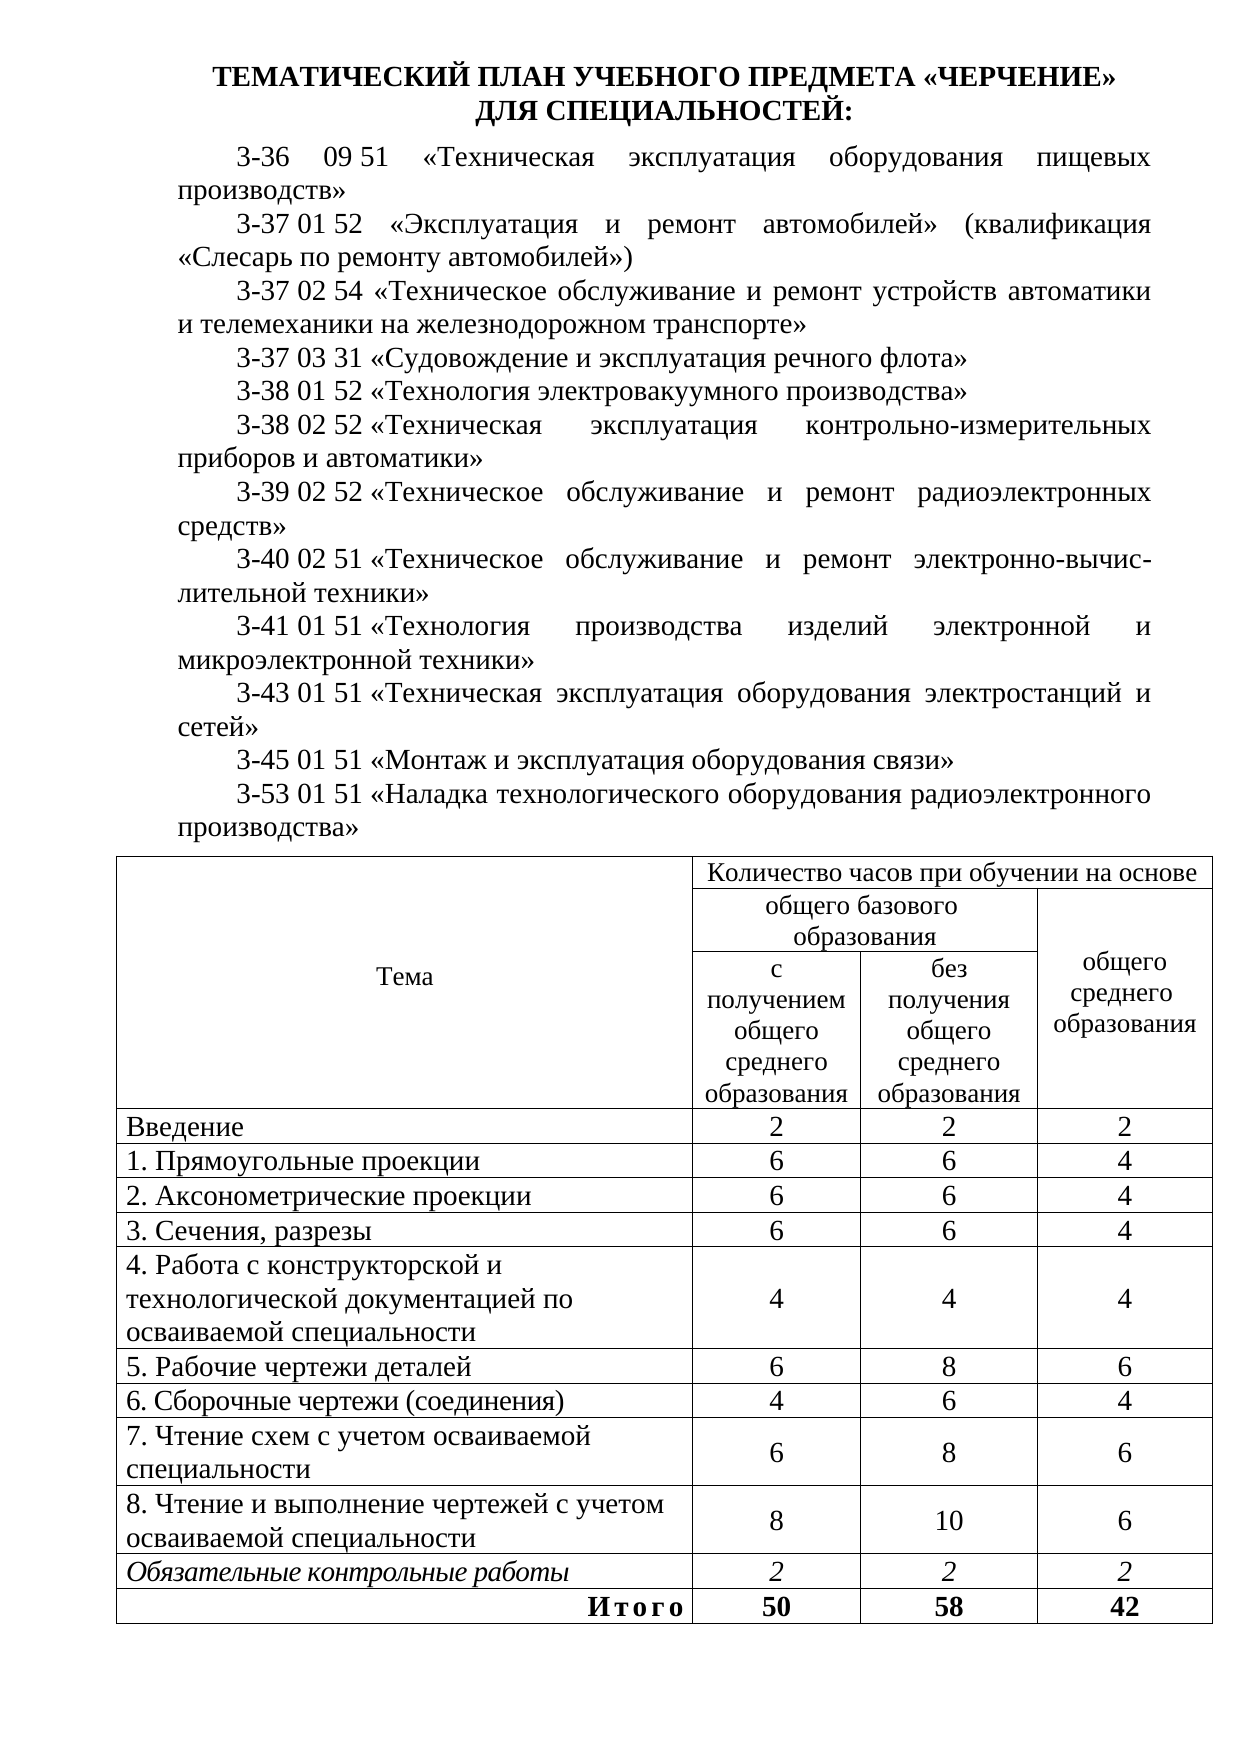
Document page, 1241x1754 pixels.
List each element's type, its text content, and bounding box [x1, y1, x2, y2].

table_cell 4 [693, 1384, 860, 1417]
table_cell 6 [1038, 1486, 1212, 1553]
table_cell 6 [861, 1144, 1037, 1177]
table_cell 2 [1038, 1554, 1212, 1588]
table_cell 7. Чтение схем с учетом осваиваемой специальности [117, 1418, 692, 1485]
table_cell 6 [861, 1213, 1037, 1246]
table_cell 6. Сборочные чертежи (соединения) [117, 1384, 692, 1417]
table_cell 6 [693, 1178, 860, 1212]
text 3-37 03 31 «Судовождение и эксплуатация речного флота» [177, 340, 1152, 373]
table_cell 8 [861, 1418, 1037, 1485]
table_cell 4 [861, 1247, 1037, 1348]
table_cell 2 [861, 1554, 1037, 1588]
text Тематический план учебного предмета «Черчение» для специальностей: [177, 59, 1152, 126]
table_cell 5. Рабочие чертежи деталей [117, 1349, 692, 1382]
text 3-37 02 54 «Техническое обслуживание и ремонт устройств автоматики и телемеханики на железнодорожном транспорте» [177, 273, 1152, 340]
text 3-36 09 51 «Техническая эксплуатация оборудования пищевых производств» [177, 139, 1152, 206]
text 3-40 02 51 «Техническое обслуживание и ремонт электронно-вычислительной техники» [177, 541, 1152, 608]
table_cell 42 [1038, 1589, 1212, 1622]
table_cell 1. Прямоугольные проекции [117, 1144, 692, 1177]
table_cell 10 [861, 1486, 1037, 1553]
table_cell 8 [693, 1486, 860, 1553]
table_cell 4. Работа с конструкторской и технологической документацией по осваиваемой специальности [117, 1247, 692, 1348]
table_cell без получения общего среднего образования [861, 952, 1037, 1108]
text 3-45 01 51 «Монтаж и эксплуатация оборудования связи» [177, 742, 1152, 776]
table_cell 2 [693, 1109, 860, 1142]
table_cell 4 [1038, 1213, 1212, 1246]
table_cell 6 [693, 1144, 860, 1177]
table_cell общего среднего образования [1038, 889, 1212, 1108]
table_cell 4 [1038, 1178, 1212, 1212]
table_cell 6 [861, 1178, 1037, 1212]
text 3-53 01 51 «Наладка технологического оборудования радиоэлектронного производства» [177, 776, 1152, 843]
table_header Количество часов при обучении на основе [693, 857, 1212, 888]
table_header Тема [117, 857, 692, 1108]
table_cell 2. Аксонометрические проекции [117, 1178, 692, 1212]
table_cell 3. Сечения, разрезы [117, 1213, 692, 1246]
table_cell 4 [693, 1247, 860, 1348]
table_cell 2 [861, 1109, 1037, 1142]
table_cell 4 [1038, 1144, 1212, 1177]
table_cell 8 [861, 1349, 1037, 1382]
table_cell Введение [117, 1109, 692, 1142]
table_cell 6 [861, 1384, 1037, 1417]
table_cell 50 [693, 1589, 860, 1622]
text 3-41 01 51 «Технология производства изделий электронной и микроэлектронной техники» [177, 608, 1152, 675]
table_cell 6 [693, 1418, 860, 1485]
table_cell общего базового образования [693, 889, 1037, 951]
table_cell 8. Чтение и выполнение чертежей с учетом осваиваемой специальности [117, 1486, 692, 1553]
table_cell 4 [1038, 1247, 1212, 1348]
text 3-38 01 52 «Технология электровакуумного производства» [177, 373, 1152, 407]
table_cell 2 [1038, 1109, 1212, 1142]
table_cell 6 [1038, 1349, 1212, 1382]
text 3-39 02 52 «Техническое обслуживание и ремонт радиоэлектронных средств» [177, 474, 1152, 541]
table_cell Итого [117, 1589, 692, 1622]
text 3-37 01 52 «Эксплуатация и ремонт автомобилей» (квалификация «Слесарь по ремонту автомобилей») [177, 206, 1152, 273]
table_cell 6 [693, 1213, 860, 1246]
text 3-38 02 52 «Техническая эксплуатация контрольно-измерительных приборов и автоматики» [177, 407, 1152, 474]
table_cell 6 [693, 1349, 860, 1382]
table_cell 6 [1038, 1418, 1212, 1485]
table_cell с получением общего среднего образования [693, 952, 860, 1108]
table_cell 2 [693, 1554, 860, 1588]
text 3-43 01 51 «Техническая эксплуатация оборудования электростанций и сетей» [177, 675, 1152, 742]
table_cell 58 [861, 1589, 1037, 1622]
table_cell Обязательные контрольные работы [117, 1554, 692, 1588]
table_cell 4 [1038, 1384, 1212, 1417]
